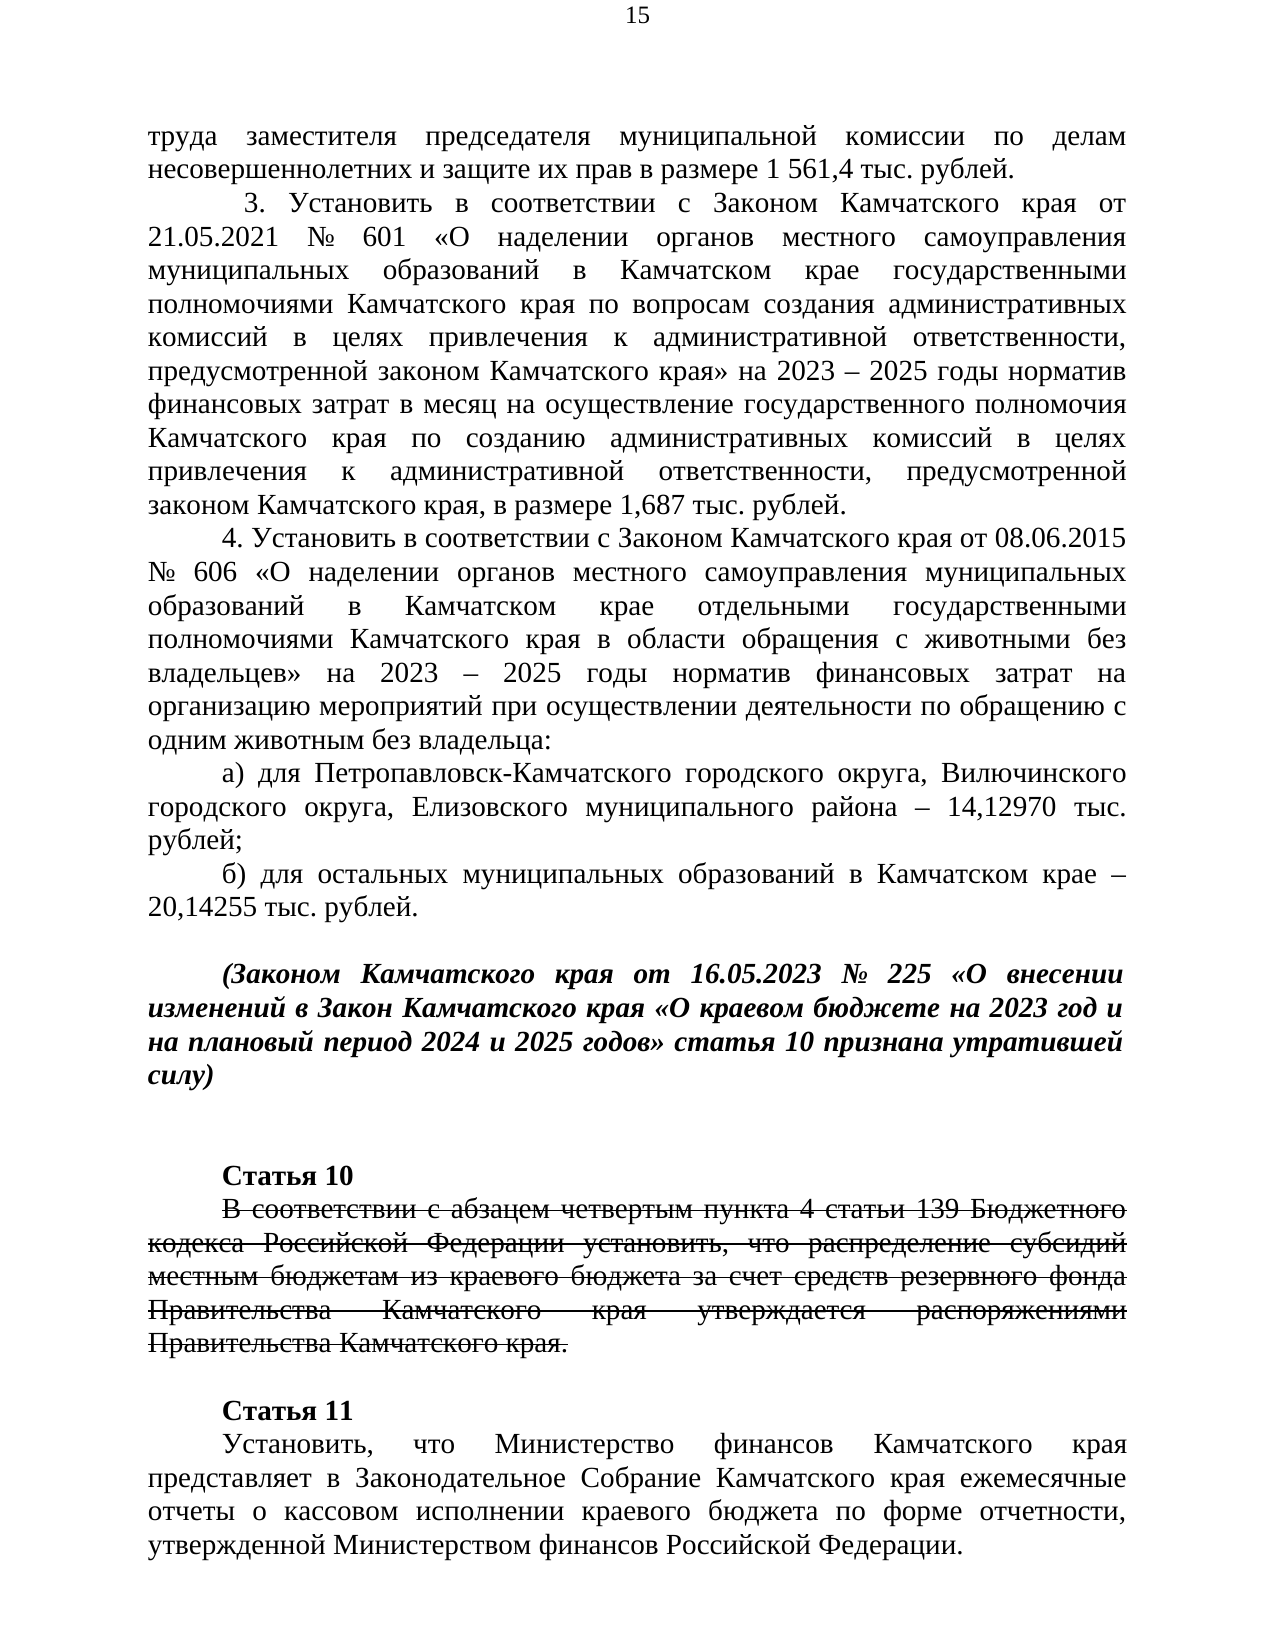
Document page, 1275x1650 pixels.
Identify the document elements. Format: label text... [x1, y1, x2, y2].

text В соответствии с абзацем четвертым пункта 4 статьи 139 Бюджетного кодекса Российской Федерации установить, что распределение субсидий местным бюджетам из краевого бюджета за счет средств резервного фонда Правительства Камчатского края утверждается распоряжениями Правительства Камчатского края. [148, 1191, 1127, 1243]
text 4. Установить в соответствии с Законом Камчатского края от 08.06.2015 № 606 «О наделении органов местного самоуправления муниципальных образований в Камчатском крае отдельными государственными полномочиями Камчатского края в области обращения с животными без владельцев» на 2023 – 2025 годы норматив финансовых затрат на организацию мероприятий при осуществлении деятельности по обращению с одним животным без владельца: [148, 521, 1127, 755]
text Статья 11 [148, 1393, 1127, 1426]
text В соответствии с абзацем четвертым пункта 4 статьи 139 Бюджетного кодекса Российской Федерации установить, что распределение субсидий местным бюджетам из краевого бюджета за счет средств резервного фонда Правительства Камчатского края утверждается распоряжениями Правительства Камчатского края. [148, 1245, 1127, 1277]
text Статья 10 [148, 1158, 1127, 1191]
text В соответствии с абзацем четвертым пункта 4 статьи 139 Бюджетного кодекса Российской Федерации установить, что распределение субсидий местным бюджетам из краевого бюджета за счет средств резервного фонда Правительства Камчатского края утверждается распоряжениями Правительства Камчатского края. [148, 1278, 1127, 1310]
text В соответствии с абзацем четвертым пункта 4 статьи 139 Бюджетного кодекса Российской Федерации установить, что распределение субсидий местным бюджетам из краевого бюджета за счет средств резервного фонда Правительства Камчатского края утверждается распоряжениями Правительства Камчатского края. [148, 1312, 1127, 1359]
text б) для остальных муниципальных образований в Камчатском крае – 20,14255 тыс. рублей. [148, 856, 1127, 923]
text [148, 118, 1127, 185]
text Установить, что Министерство финансов Камчатского края представляет в Законодательное Собрание Камчатского края ежемесячные отчеты о кассовом исполнении краевого бюджета по форме отчетности, утвержденной Министерством финансов Российской Федерации. [148, 1426, 1127, 1560]
text 3. Установить в соответствии с Законом Камчатского края от 21.05.2021 № 601 «О наделении органов местного самоуправления муниципальных образований в Камчатском крае государственными полномочиями Камчатского края по вопросам создания административных комиссий в целях привлечения к административной ответственности, предусмотренной законом Камчатского края» на 2023 – 2025 годы норматив финансовых затрат в месяц на осуществление государственного полномочия Камчатского края по созданию административных комиссий в целях привлечения к административной ответственности, предусмотренной законом Камчатского края, в размере 1,687 тыс. рублей. [148, 185, 1127, 521]
text (Законом Камчатского края от 16.05.2023 № 225 «О внесении изменений в Закон Камчатского края «О краевом бюджете на 2023 год и на плановый период 2024 и 2025 годов» статья 10 признана утратившей силу) [148, 957, 1127, 1091]
text а) для Петропавловск-Камчатского городского округа, Вилючинского городского округа, Елизовского муниципального района – 14,12970 тыс. рублей; [148, 755, 1127, 856]
